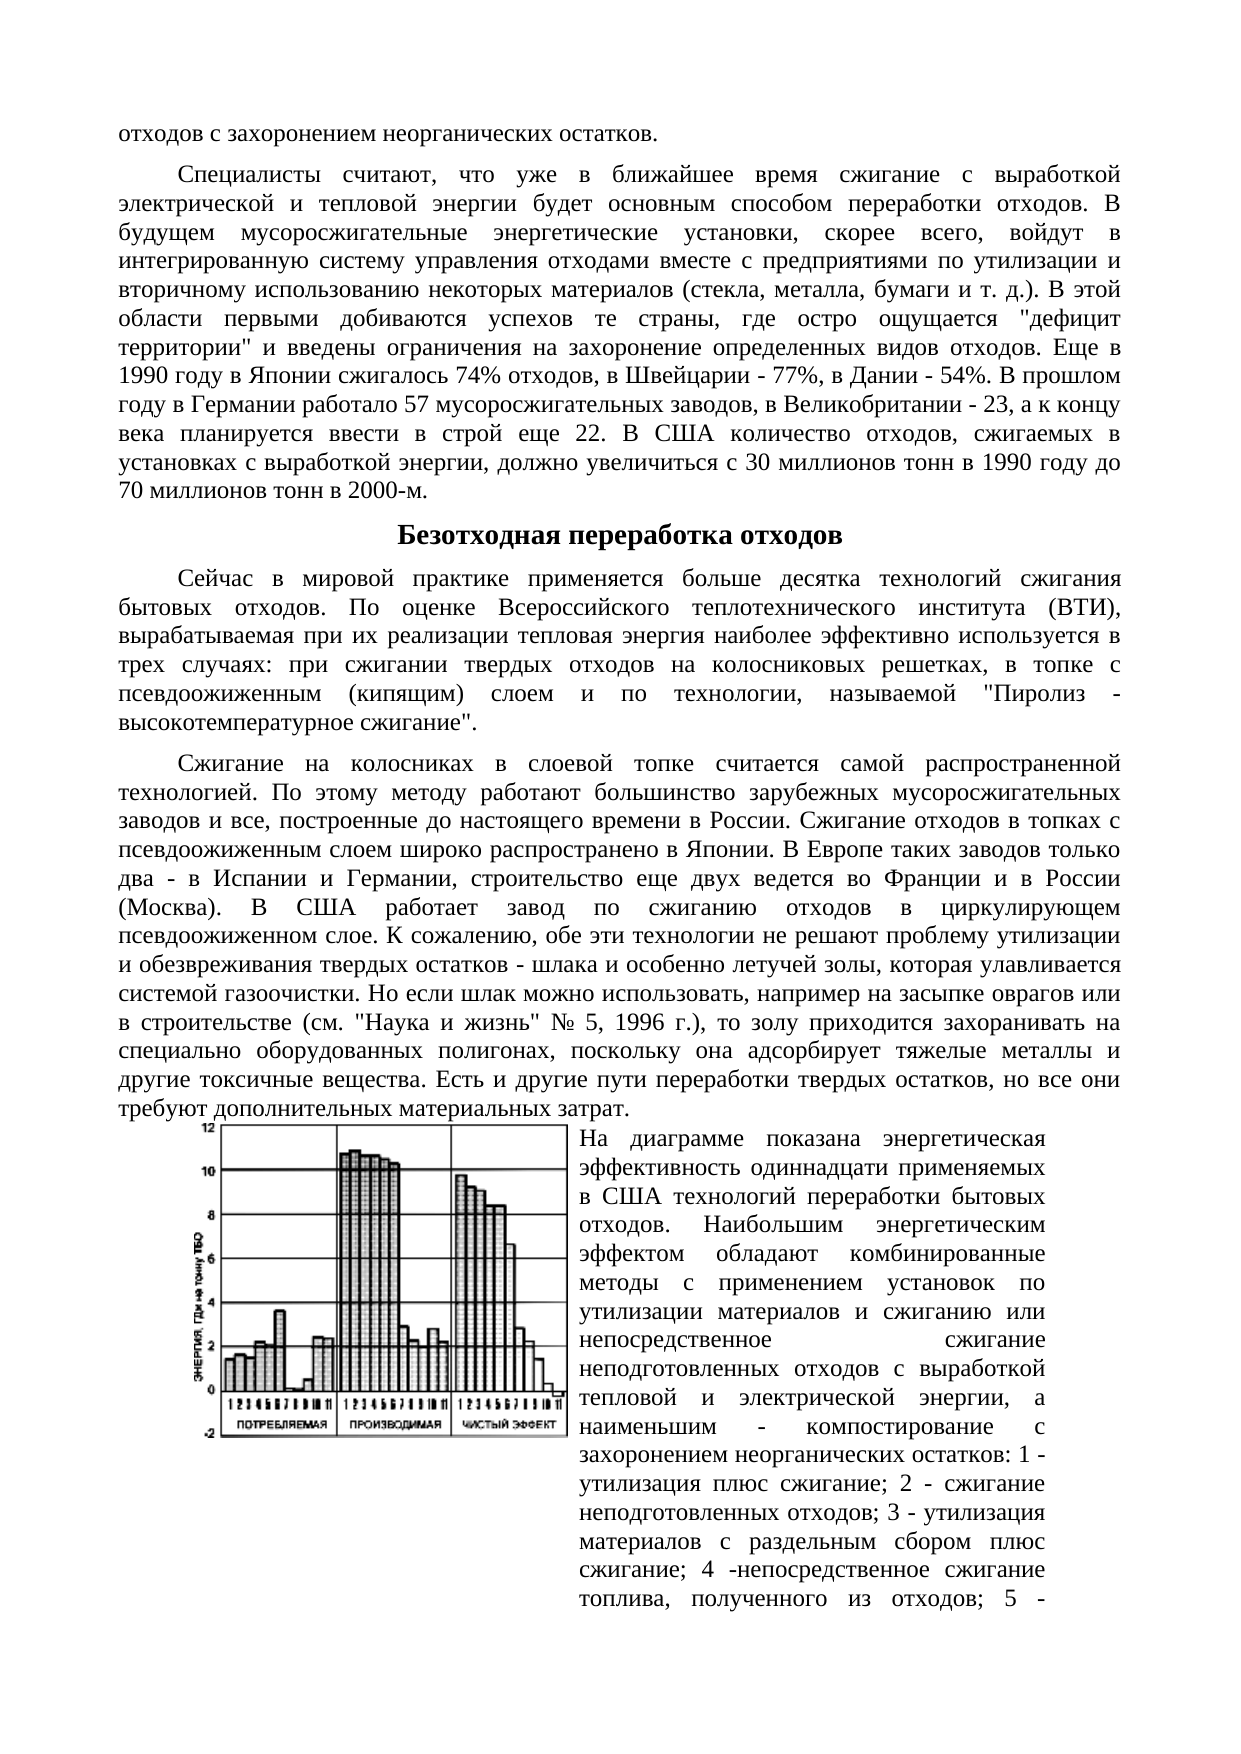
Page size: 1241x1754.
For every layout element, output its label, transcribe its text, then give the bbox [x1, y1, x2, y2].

picture [194, 1123, 568, 1438]
table_header [193, 1122, 577, 1613]
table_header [577, 1122, 1047, 1613]
text Сейчас в мировой практике применяется больше десятка технологий сжигания бытовых отходов. По оценке Всероссийского теплотехнического института (ВТИ), вырабатываемая при их реализации тепловая энергия наиболее эффективно используется в трех случаях: при сжигании твердых отходов на колосниковых решетках, в топке с псевдоожиженным (кипящим) слоем и по технологии, называемой "Пиролиз - высокотемпературное сжигание". [118, 563, 1122, 735]
text Безотходная переработка отходов [118, 517, 1122, 550]
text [118, 118, 1122, 147]
text Сжигание на колосниках в слоевой топке считается самой распространенной технологией. По этому методу работают большинство зарубежных мусоросжигательных заводов и все, построенные до настоящего времени в России. Сжигание отходов в топках с псевдоожиженным слоем широко распространено в Японии. В Европе таких заводов только два - в Испании и Германии, строительство еще двух ведется во Франции и в России (Москва). В США работает завод по сжиганию отходов в циркулирующем псевдоожиженном слое. К сожалению, обе эти технологии не решают проблему утилизации и обезвреживания твердых остатков - шлака и особенно летучей золы, которая улавливается системой газоочистки. Но если шлак можно использовать, например на засыпке оврагов или в строительстве (см. "Наука и жизнь" № 5, 1996 г.), то золу приходится захоранивать на специально оборудованных полигонах, поскольку она адсорбирует тяжелые металлы и другие токсичные вещества. Есть и другие пути переработки твердых остатков, но все они требуют дополнительных материальных затрат. [118, 748, 1122, 1122]
text Специалисты считают, что уже в ближайшее время сжигание с выработкой электрической и тепловой энергии будет основным способом переработки отходов. В будущем мусоросжигательные энергетические установки, скорее всего, войдут в интегрированную систему управления отходами вместе с предприятиями по утилизации и вторичному использованию некоторых материалов (стекла, металла, бумаги и т. д.). В этой области первыми добиваются успехов те страны, где остро ощущается "дефицит территории" и введены ограничения на захоронение определенных видов отходов. Еще в 1990 году в Японии сжигалось 74% отходов, в Швейцарии - 77%, в Дании - 54%. В прошлом году в Германии работало 57 мусоросжигательных заводов, в Великобритании - 23, а к концу века планируется ввести в строй еще 22. В США количество отходов, сжигаемых в установках с выработкой энергии, должно увеличиться с 30 миллионов тонн в 1990 году до 70 миллионов тонн в 2000-м. [118, 159, 1122, 504]
